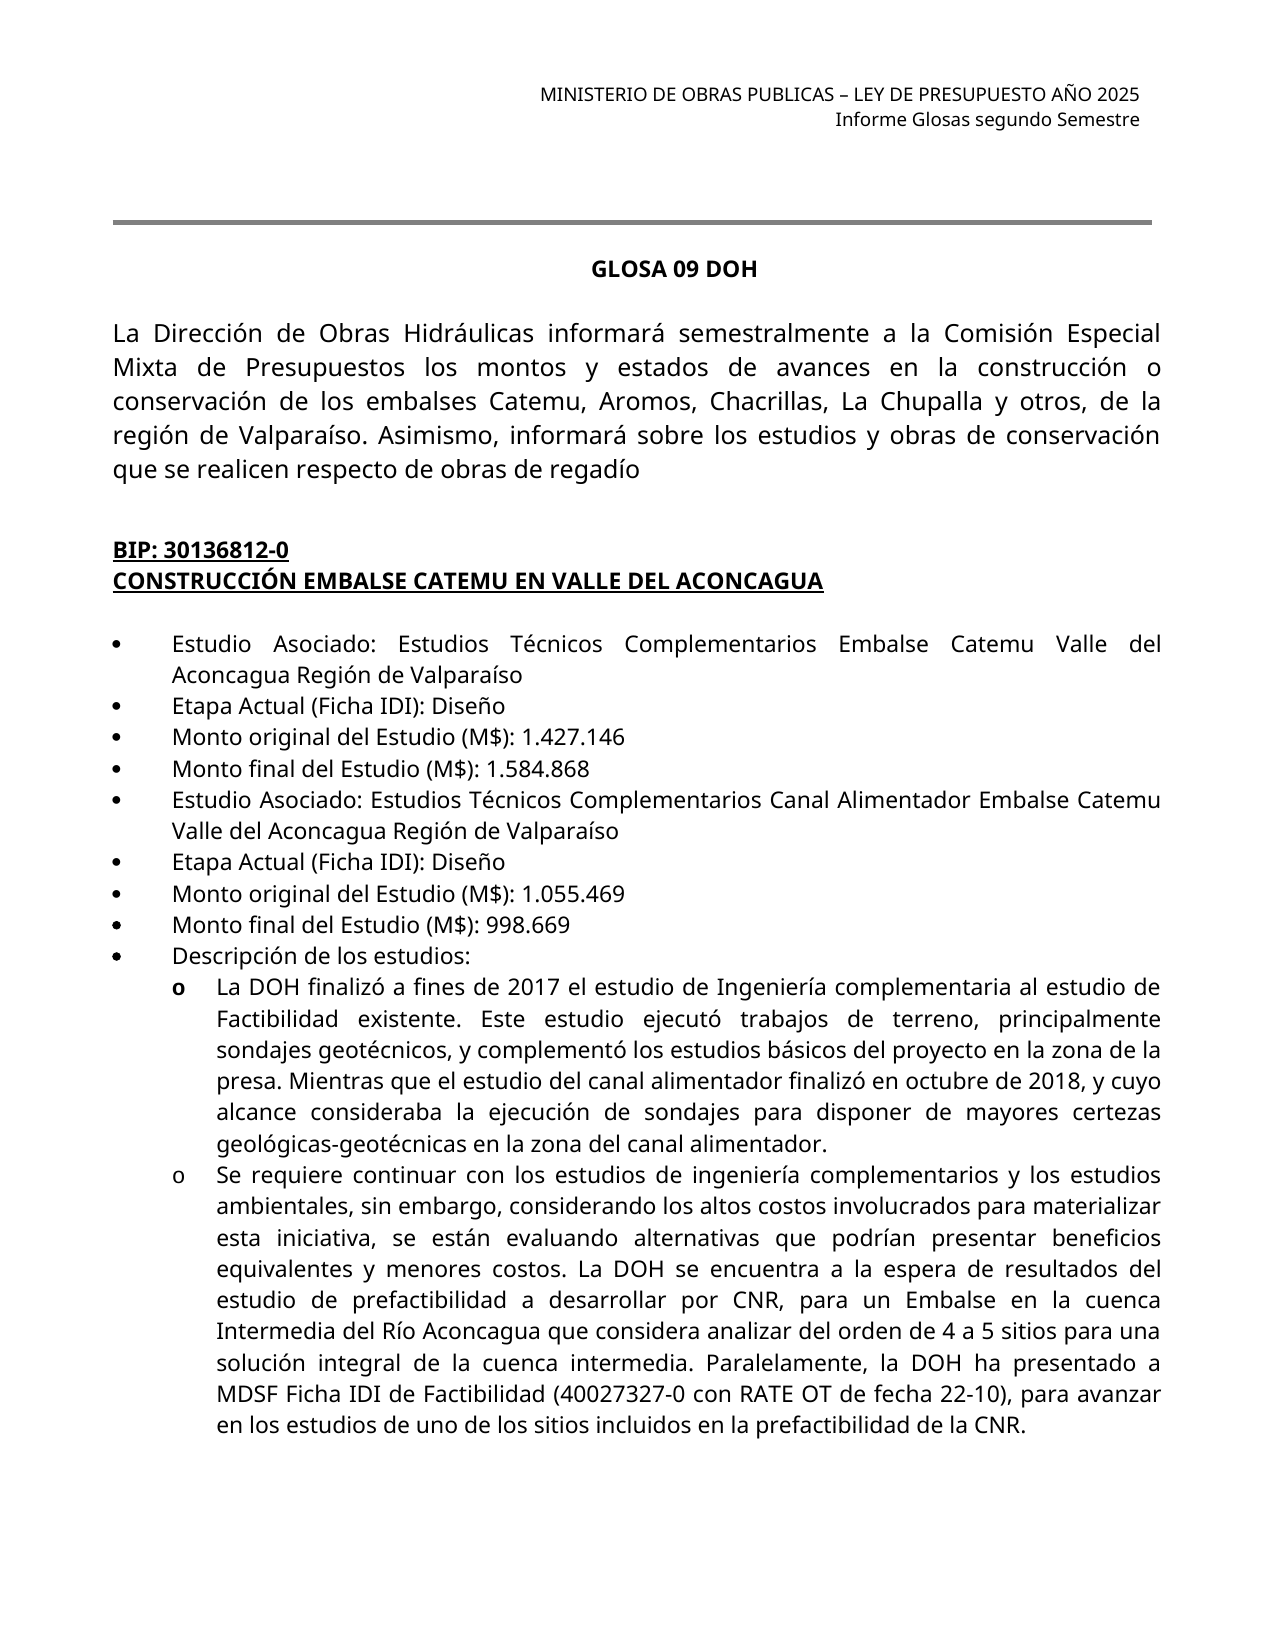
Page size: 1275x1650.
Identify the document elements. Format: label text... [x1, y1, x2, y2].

list Descripción de los estudios: [112, 940, 1162, 971]
text GLOSA 09 DOH [186, 253, 1162, 284]
list Se requiere continuar con los estudios de ingeniería complementarios y los estudios ambientales, sin embargo, considerando los altos costos involucrados para materializar esta iniciativa, se están evaluando alternativas que podrían presentar beneficios equivalentes y menores costos. La DOH se encuentra a la espera de resultados del estudio de prefactibilidad a desarrollar por CNR, para un Embalse en la cuenca Intermedia del Río Aconcagua que considera analizar del orden de 4 a 5 sitios para una solución integral de la cuenca intermedia. Paralelamente, la DOH ha presentado a MDSF Ficha IDI de Factibilidad (40027327-0 con RATE OT de fecha 22-10), para avanzar en los estudios de uno de los sitios incluidos en la prefactibilidad de la CNR. [172, 1159, 1162, 1440]
list Estudio Asociado: Estudios Técnicos Complementarios Canal Alimentador Embalse Catemu Valle del Aconcagua Región de Valparaíso [112, 784, 1162, 846]
list Etapa Actual (Ficha IDI): Diseño [112, 690, 1162, 721]
list Monto final del Estudio (M$): 1.584.868 [112, 752, 1162, 784]
list Monto final del Estudio (M$): 998.669 [112, 909, 1162, 940]
list Monto original del Estudio (M$): 1.055.469 [112, 877, 1162, 909]
list La DOH finalizó a fines de 2017 el estudio de Ingeniería complementaria al estudio de Factibilidad existente. Este estudio ejecutó trabajos de terreno, principalmente sondajes geotécnicos, y complementó los estudios básicos del proyecto en la zona de la presa. Mientras que el estudio del canal alimentador finalizó en octubre de 2018, y cuyo alcance consideraba la ejecución de sondajes para disponer de mayores certezas geológicas-geotécnicas en la zona del canal alimentador. [172, 971, 1162, 1159]
text La Dirección de Obras Hidráulicas informará semestralmente a la Comisión Especial Mixta de Presupuestos los montos y estados de avances en la construcción o conservación de los embalses Catemu, Aromos, Chacrillas, La Chupalla y otros, de la región de Valparaíso. Asimismo, informará sobre los estudios y obras de conservación que se realicen respecto de obras de regadío [112, 316, 1162, 486]
list Etapa Actual (Ficha IDI): Diseño [112, 846, 1162, 877]
list Estudio Asociado: Estudios Técnicos Complementarios Embalse Catemu Valle del Aconcagua Región de Valparaíso [112, 627, 1162, 690]
text BIP: 30136812-0 [112, 534, 1162, 565]
text CONSTRUCCIÓN EMBALSE CATEMU EN VALLE DEL ACONCAGUA [112, 565, 1162, 596]
list Monto original del Estudio (M$): 1.427.146 [112, 721, 1162, 752]
